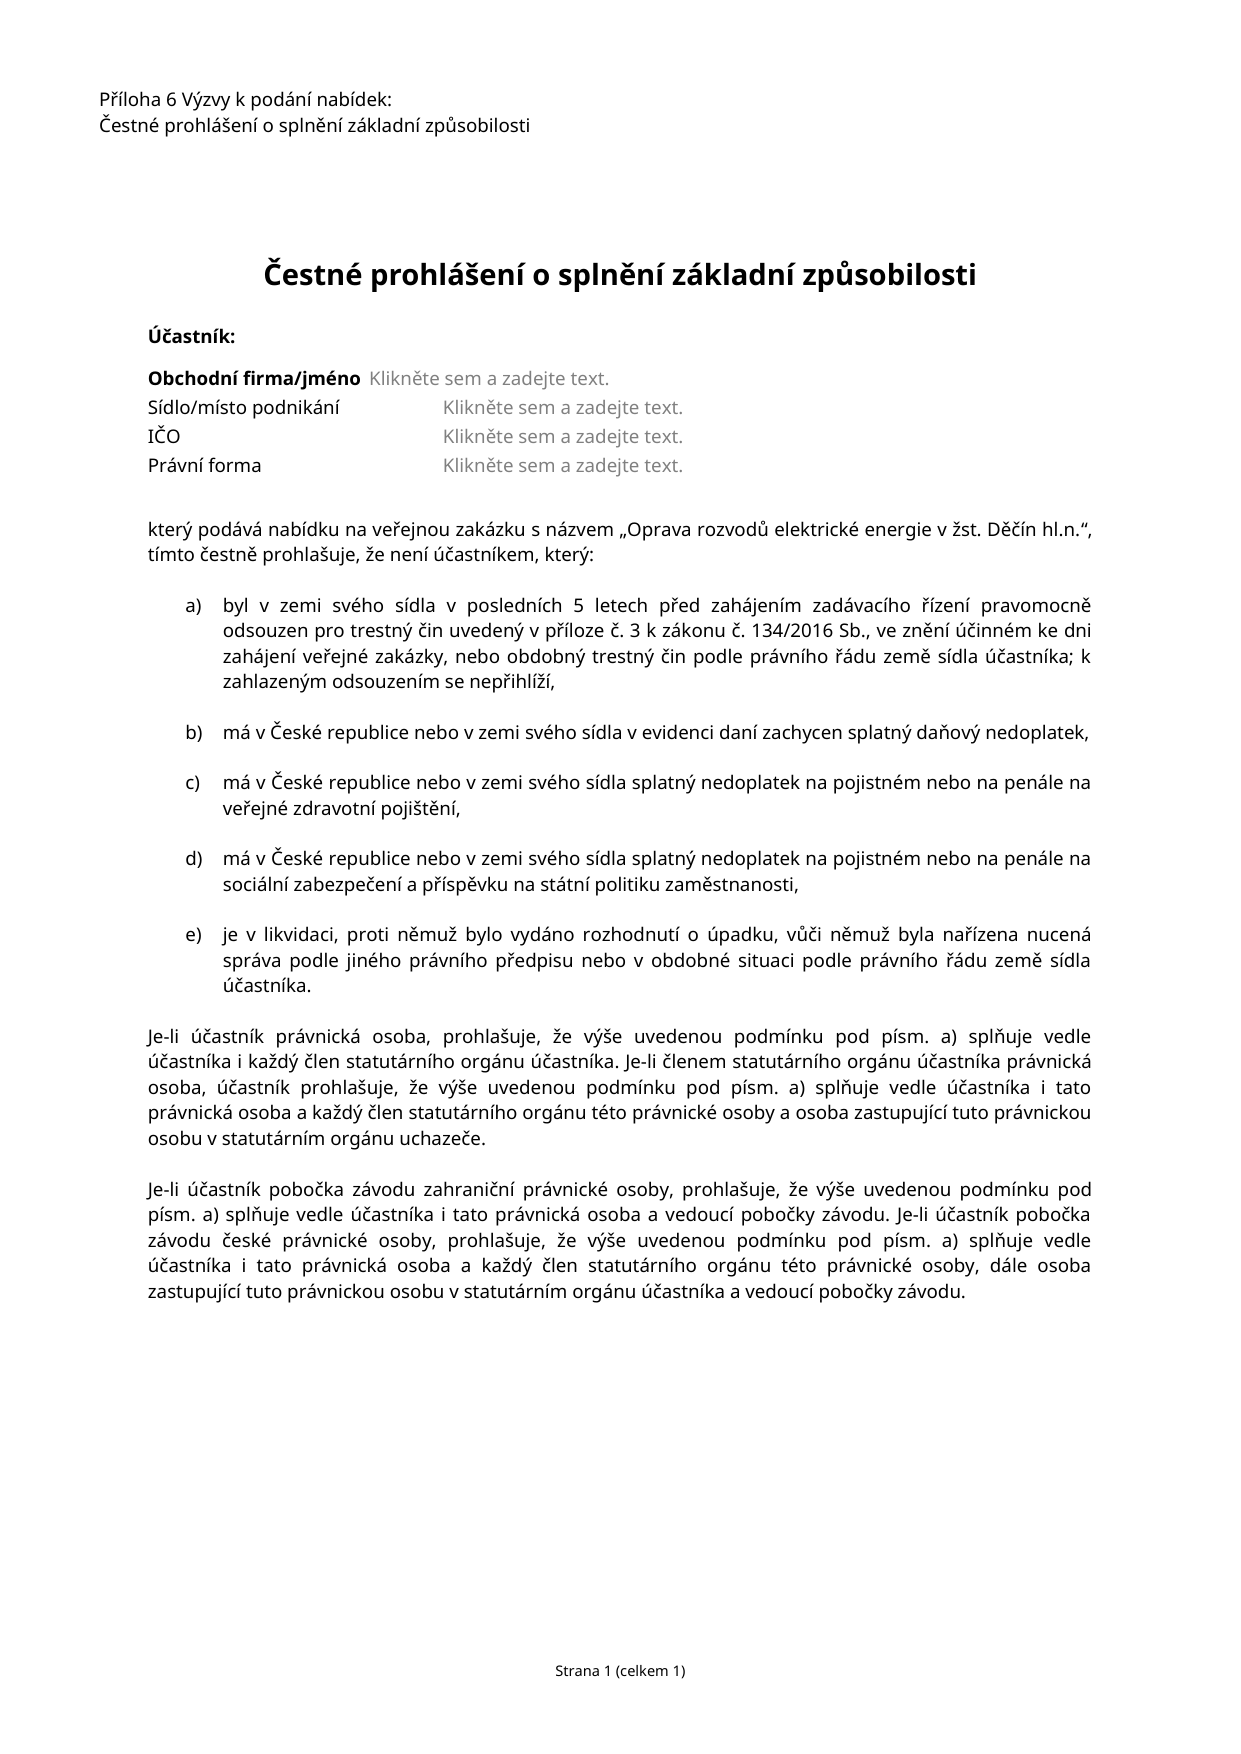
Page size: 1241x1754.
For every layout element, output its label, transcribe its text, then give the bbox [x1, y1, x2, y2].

text Je-li účastník právnická osoba, prohlašuje, že výše uvedenou podmínku pod písm. a) splňuje vedle účastníka i každý člen statutárního orgánu účastníka. Je-li členem statutárního orgánu účastníka právnická osoba, účastník prohlašuje, že výše uvedenou podmínku pod písm. a) splňuje vedle účastníka i tato právnická osoba a každý člen statutárního orgánu této právnické osoby a osoba zastupující tuto právnickou osobu v statutárním orgánu uchazeče. [148, 1023, 1093, 1151]
text Právní forma [148, 449, 1093, 478]
list je v likvidaci, proti němuž bylo vydáno rozhodnutí o úpadku, vůči němuž byla nařízena nucená správa podle jiného právního předpisu nebo v obdobné situaci podle právního řádu země sídla účastníka. [185, 922, 1093, 998]
list má v České republice nebo v zemi svého sídla splatný nedoplatek na pojistném nebo na penále na veřejné zdravotní pojištění, [185, 769, 1093, 821]
text Je-li účastník pobočka závodu zahraniční právnické osoby, prohlašuje, že výše uvedenou podmínku pod písm. a) splňuje vedle účastníka i tato právnická osoba a vedoucí pobočky závodu. Je-li účastník pobočka závodu české právnické osoby, prohlašuje, že výše uvedenou podmínku pod písm. a) splňuje vedle účastníka i tato právnická osoba a každý člen statutárního orgánu této právnické osoby, dále osoba zastupující tuto právnickou osobu v statutárním orgánu účastníka a vedoucí pobočky závodu. [148, 1176, 1093, 1304]
text který podává nabídku na veřejnou zakázku s názvem „Oprava rozvodů elektrické energie v žst. Děčín hl.n.“, tímto čestně prohlašuje, že není účastníkem, který: [148, 516, 1093, 567]
list byl v zemi svého sídla v posledních 5 letech před zahájením zadávacího řízení pravomocně odsouzen pro trestný čin uvedený v příloze č. 3 k zákonu č. 134/2016 Sb., ve znění účinném ke dni zahájení veřejné zakázky, nebo obdobný trestný čin podle právního řádu země sídla účastníka; k zahlazeným odsouzením se nepřihlíží, [185, 592, 1093, 694]
list má v České republice nebo v zemi svého sídla v evidenci daní zachycen splatný daňový nedoplatek, [185, 719, 1093, 744]
list má v České republice nebo v zemi svého sídla splatný nedoplatek na pojistném nebo na penále na sociální zabezpečení a příspěvku na státní politiku zaměstnanosti, [185, 846, 1093, 897]
text Obchodní firma/jméno [148, 362, 1093, 391]
text IČO [148, 420, 1093, 449]
title Čestné prohlášení o splnění základní způsobilosti [148, 254, 1093, 293]
text Účastník: [148, 318, 1093, 349]
text Sídlo/místo podnikání [148, 391, 1093, 420]
